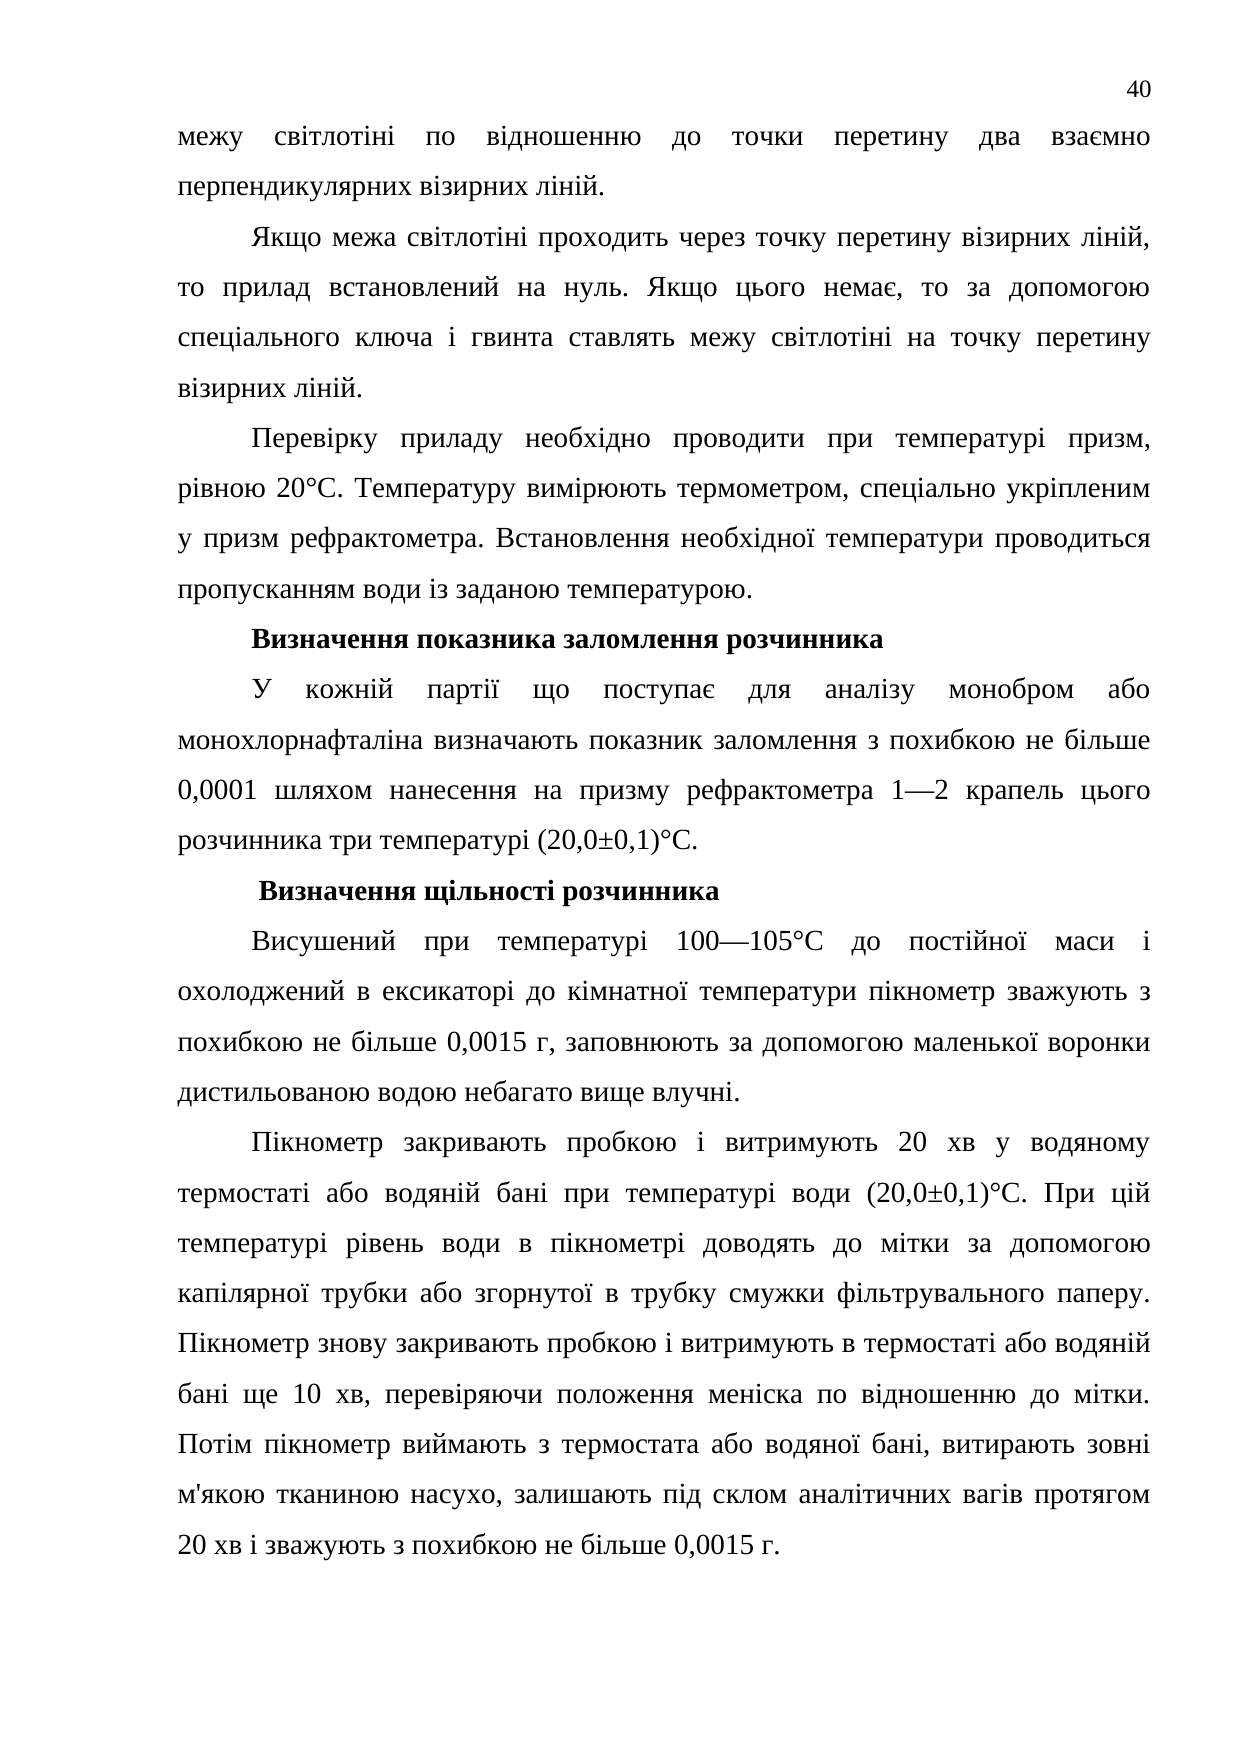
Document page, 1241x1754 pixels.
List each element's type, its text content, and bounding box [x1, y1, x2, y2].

text Перевірку приладу необхідно проводити при температурі призм, рівною 20°С. Температуру вимірюють термометром, спеціально укріпленим у призм рефрактометра. Встановлення необхідної температури проводиться пропусканням води із заданою температурою. [177, 420, 1152, 604]
text Пікнометр закривають пробкою і витримують 20 хв у водяному термостаті або водяній бані при температурі води (20,0±0,1)°С. При цій температурі рівень води в пікнометрі доводять до мітки за допомогою капілярної трубки або згорнутої в трубку смужки фільтрувального паперу. Пікнометр знову закривають пробкою і витримують в термостаті або водяній бані ще 10 хв, перевіряючи положення меніска по відношенню до мітки. Потім пікнометр виймають з термостата або водяної бані, витирають зовні м'якою тканиною насухо, залишають під склом аналітичних вагів протягом 20 хв і зважують з похибкою не більше 0,0015 г. [177, 1124, 1152, 1560]
text Визначення щільності розчинника [177, 873, 1152, 906]
subtitle Визначення показника заломлення розчинника [177, 621, 1152, 655]
text Якщо межа світлотіні проходить через точку перетину візирних ліній, то прилад встановлений на нуль. Якщо цього немає, то за допомогою спеціального ключа і гвинта ставлять межу світлотіні на точку перетину візирних ліній. [177, 219, 1152, 403]
text У кожній партії що поступає для аналізу монобром або монохлорнафталіна визначають показник заломлення з похибкою не більше 0,0001 шляхом нанесення на призму рефрактометра 1—2 крапель цього розчинника три температурі (20,0±0,1)°С. [177, 672, 1152, 856]
text Висушений при температурі 100—105°С до постійної маси і охолоджений в ексикаторі до кімнатної температури пікнометр зважують з похибкою не більше 0,0015 г, заповнюють за допомогою маленької воронки дистильованою водою небагато вище влучні. [177, 923, 1152, 1108]
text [177, 118, 1152, 202]
